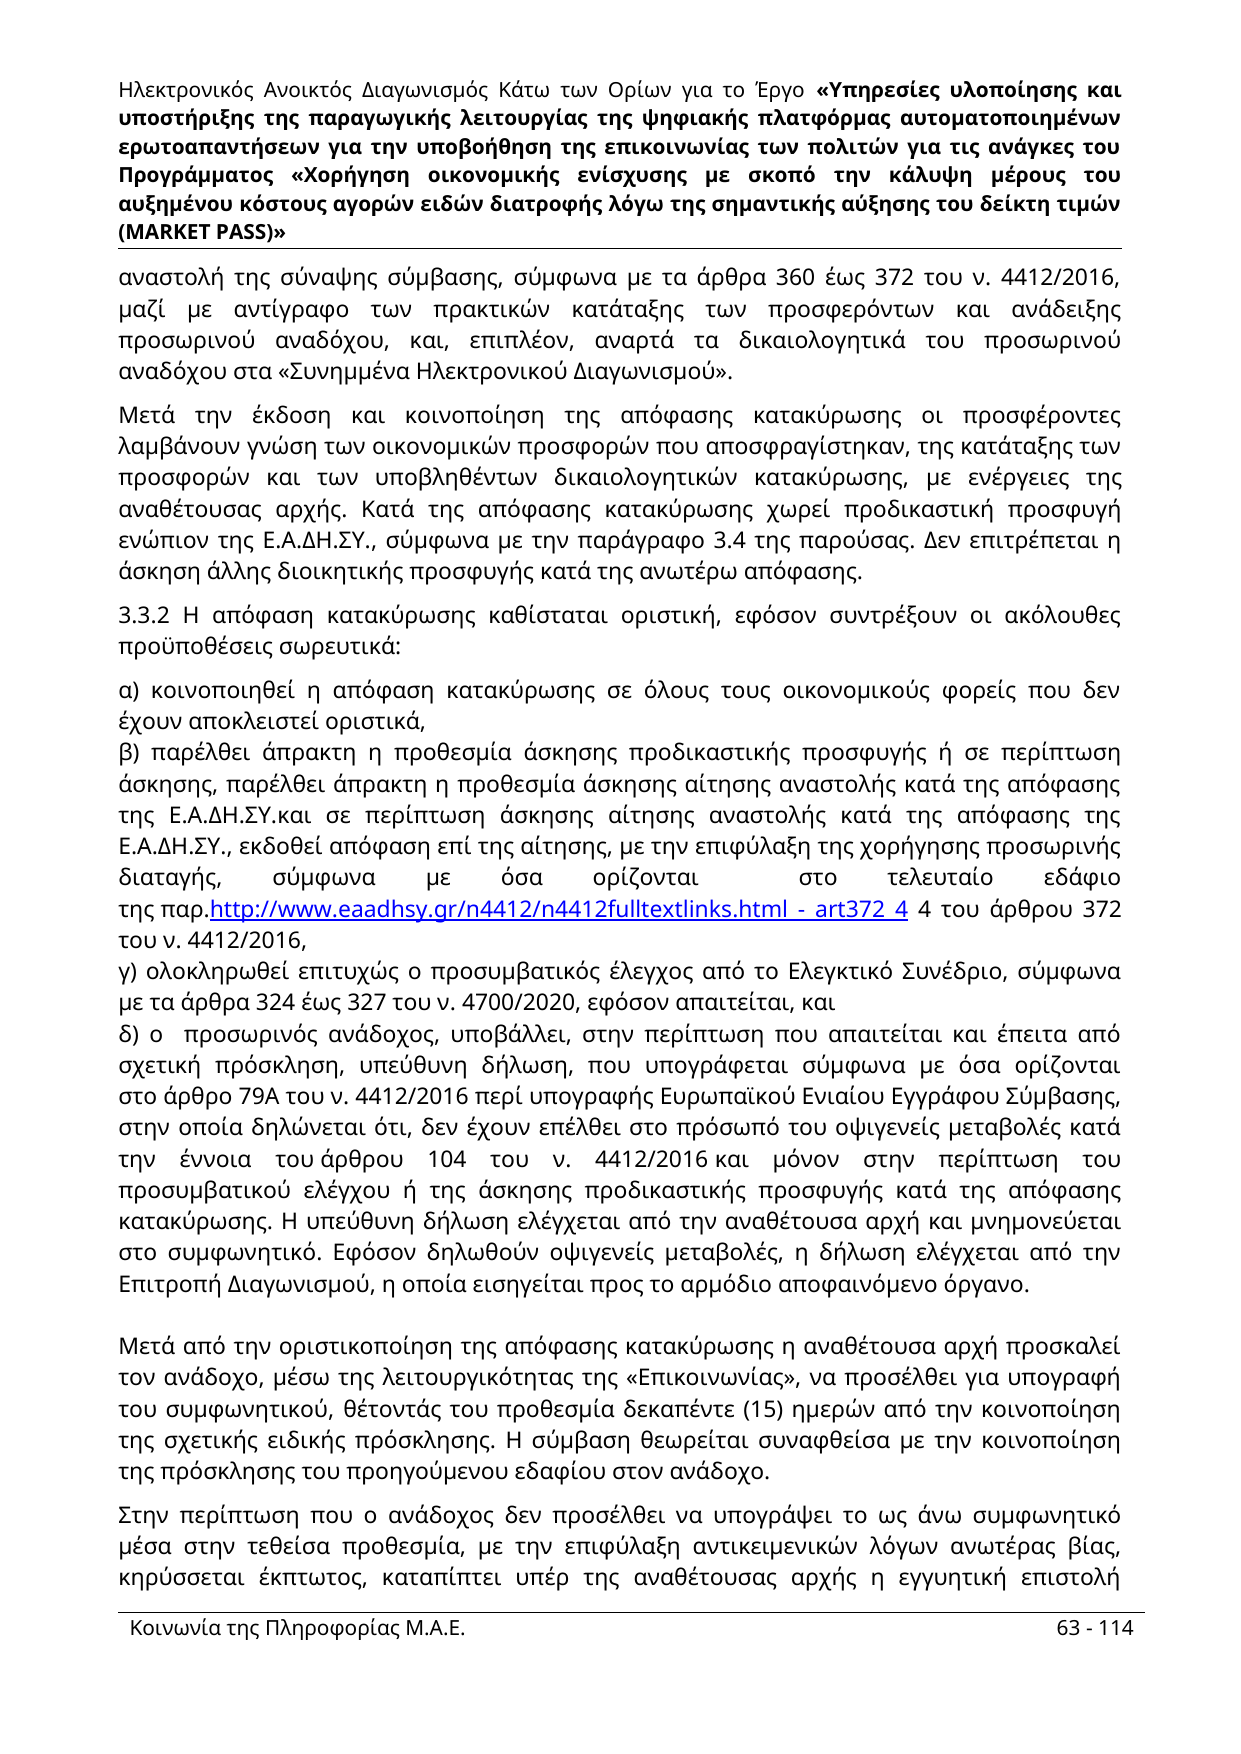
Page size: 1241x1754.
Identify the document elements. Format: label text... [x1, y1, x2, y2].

text β) παρέλθει άπρακτη η προθεσμία άσκησης προδικαστικής προσφυγής ή σε περίπτωση άσκησης, παρέλθει άπρακτη η προθεσμία άσκησης αίτησης αναστολής κατά της απόφασης της Ε.Α.ΔΗ.ΣΥ.και σε περίπτωση άσκησης αίτησης αναστολής κατά της απόφασης της Ε.Α.ΔΗ.ΣΥ., εκδοθεί απόφαση επί της αίτησης, με την επιφύλαξη της χορήγησης προσωρινής διαταγής, σύμφωνα με όσα ορίζονται στο τελευταίο εδάφιο της παρ.http://www.eaadhsy.gr/n4412/n4412fulltextlinks.html - art372_4 4 του άρθρου 372 του ν. 4412/2016, [118, 736, 1122, 955]
text δ) ο προσωρινός ανάδοχος, υποβάλλει, στην περίπτωση που απαιτείται και έπειτα από σχετική πρόσκληση, υπεύθυνη δήλωση, που υπογράφεται σύμφωνα με όσα ορίζονται στο άρθρο 79Α του ν. 4412/2016 περί υπογραφής Ευρωπαϊκού Ενιαίου Εγγράφου Σύμβασης, στην οποία δηλώνεται ότι, δεν έχουν επέλθει στο πρόσωπό του οψιγενείς μεταβολές κατά την έννοια του άρθρου 104 του ν. 4412/2016 και μόνον στην περίπτωση του προσυμβατικού ελέγχου ή της άσκησης προδικαστικής προσφυγής κατά της απόφασης κατακύρωσης. Η υπεύθυνη δήλωση ελέγχεται από την αναθέτουσα αρχή και μνημονεύεται στο συμφωνητικό. Εφόσον δηλωθούν οψιγενείς μεταβολές, η δήλωση ελέγχεται από την Επιτροπή Διαγωνισμού, η οποία εισηγείται προς το αρμόδιο αποφαινόμενο όργανο. [118, 1017, 1122, 1299]
text 3.3.2 Η απόφαση κατακύρωσης καθίσταται οριστική, εφόσον συντρέξουν οι ακόλουθες προϋποθέσεις σωρευτικά: [118, 599, 1122, 661]
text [118, 1499, 1122, 1592]
text α) κοινοποιηθεί η απόφαση κατακύρωσης σε όλους τους οικονομικούς φορείς που δεν έχουν αποκλειστεί οριστικά, [118, 674, 1122, 736]
text γ) ολοκληρωθεί επιτυχώς ο προσυμβατικός έλεγχος από το Ελεγκτικό Συνέδριο, σύμφωνα με τα άρθρα 324 έως 327 του ν. 4700/2020, εφόσον απαιτείται, και [118, 955, 1122, 1017]
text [118, 261, 1122, 386]
text Μετά από την οριστικοποίηση της απόφασης κατακύρωσης η αναθέτουσα αρχή προσκαλεί τον ανάδοχο, μέσω της λειτουργικότητας της «Επικοινωνίας», να προσέλθει για υπογραφή του συμφωνητικού, θέτοντάς του προθεσμία δεκαπέντε (15) ημερών από την κοινοποίηση της σχετικής ειδικής πρόσκλησης. Η σύμβαση θεωρείται συναφθείσα με την κοινοποίηση της πρόσκλησης του προηγούμενου εδαφίου στον ανάδοχο. [118, 1330, 1122, 1486]
text Μετά την έκδοση και κοινοποίηση της απόφασης κατακύρωσης οι προσφέροντες λαμβάνουν γνώση των οικονομικών προσφορών που αποσφραγίστηκαν, της κατάταξης των προσφορών και των υποβληθέντων δικαιολογητικών κατακύρωσης, με ενέργειες της αναθέτουσας αρχής. Κατά της απόφασης κατακύρωσης χωρεί προδικαστική προσφυγή ενώπιον της Ε.Α.ΔΗ.ΣΥ., σύμφωνα με την παράγραφο 3.4 της παρούσας. Δεν επιτρέπεται η άσκηση άλλης διοικητικής προσφυγής κατά της ανωτέρω απόφασης. [118, 399, 1122, 586]
